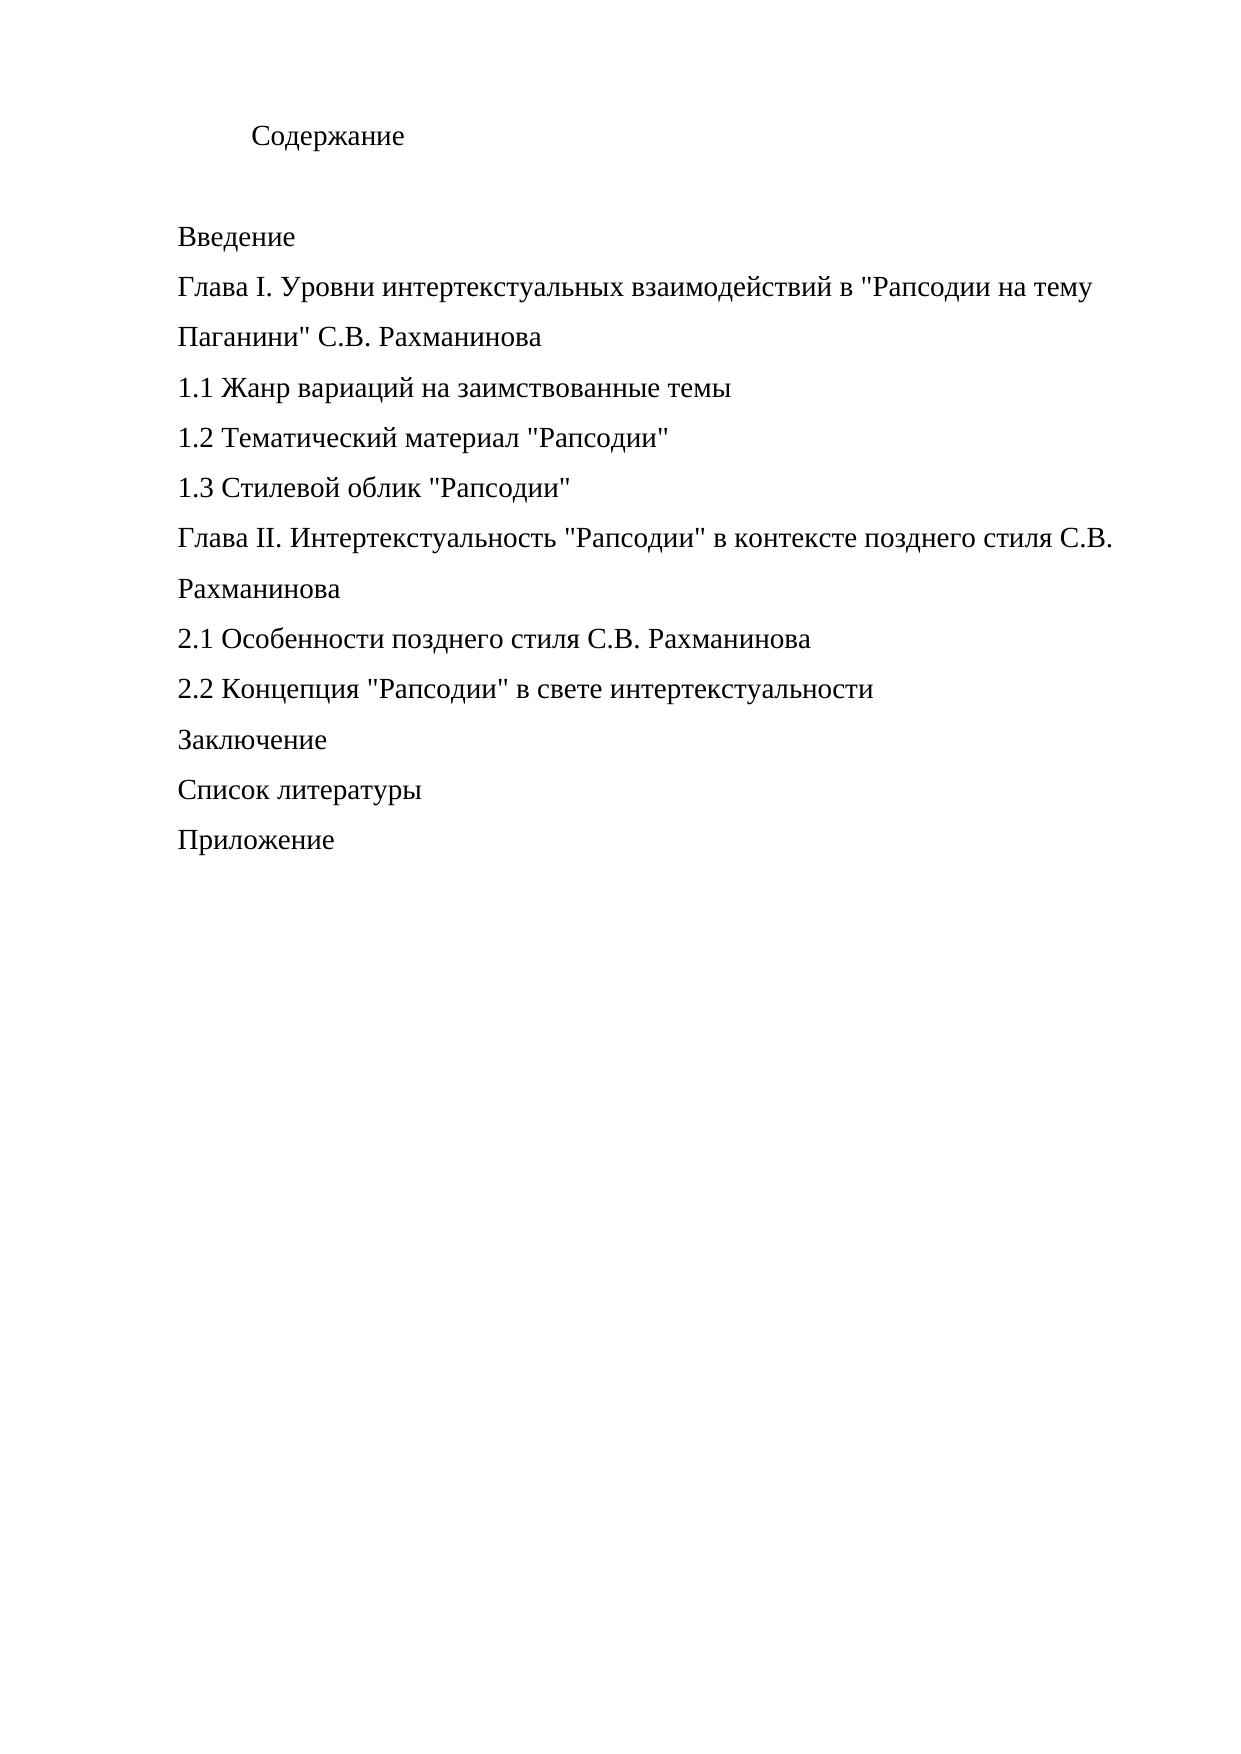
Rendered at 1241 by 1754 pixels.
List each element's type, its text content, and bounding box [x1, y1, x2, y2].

text 1.1 Жанр вариаций на заимствованные темы [177, 370, 1152, 403]
text Приложение [177, 822, 1152, 856]
text 2.2 Концепция "Рапсодии" в свете интертекстуальности [177, 672, 1152, 705]
text 2.1 Особенности позднего стиля С.В. Рахманинова [177, 621, 1152, 655]
text Содержание [177, 118, 1152, 152]
text Введение [177, 219, 1152, 252]
text Заключение [177, 722, 1152, 755]
text Глава II. Интертекстуальность "Рапсодии" в контексте позднего стиля С.В. Рахманинова [177, 521, 1152, 604]
text Глава I. Уровни интертекстуальных взаимодействий в "Рапсодии на тему Паганини" С.В. Рахманинова [177, 269, 1152, 353]
text 1.2 Тематический материал "Рапсодии" [177, 420, 1152, 453]
text 1.3 Стилевой облик "Рапсодии" [177, 470, 1152, 504]
text Список литературы [177, 772, 1152, 806]
